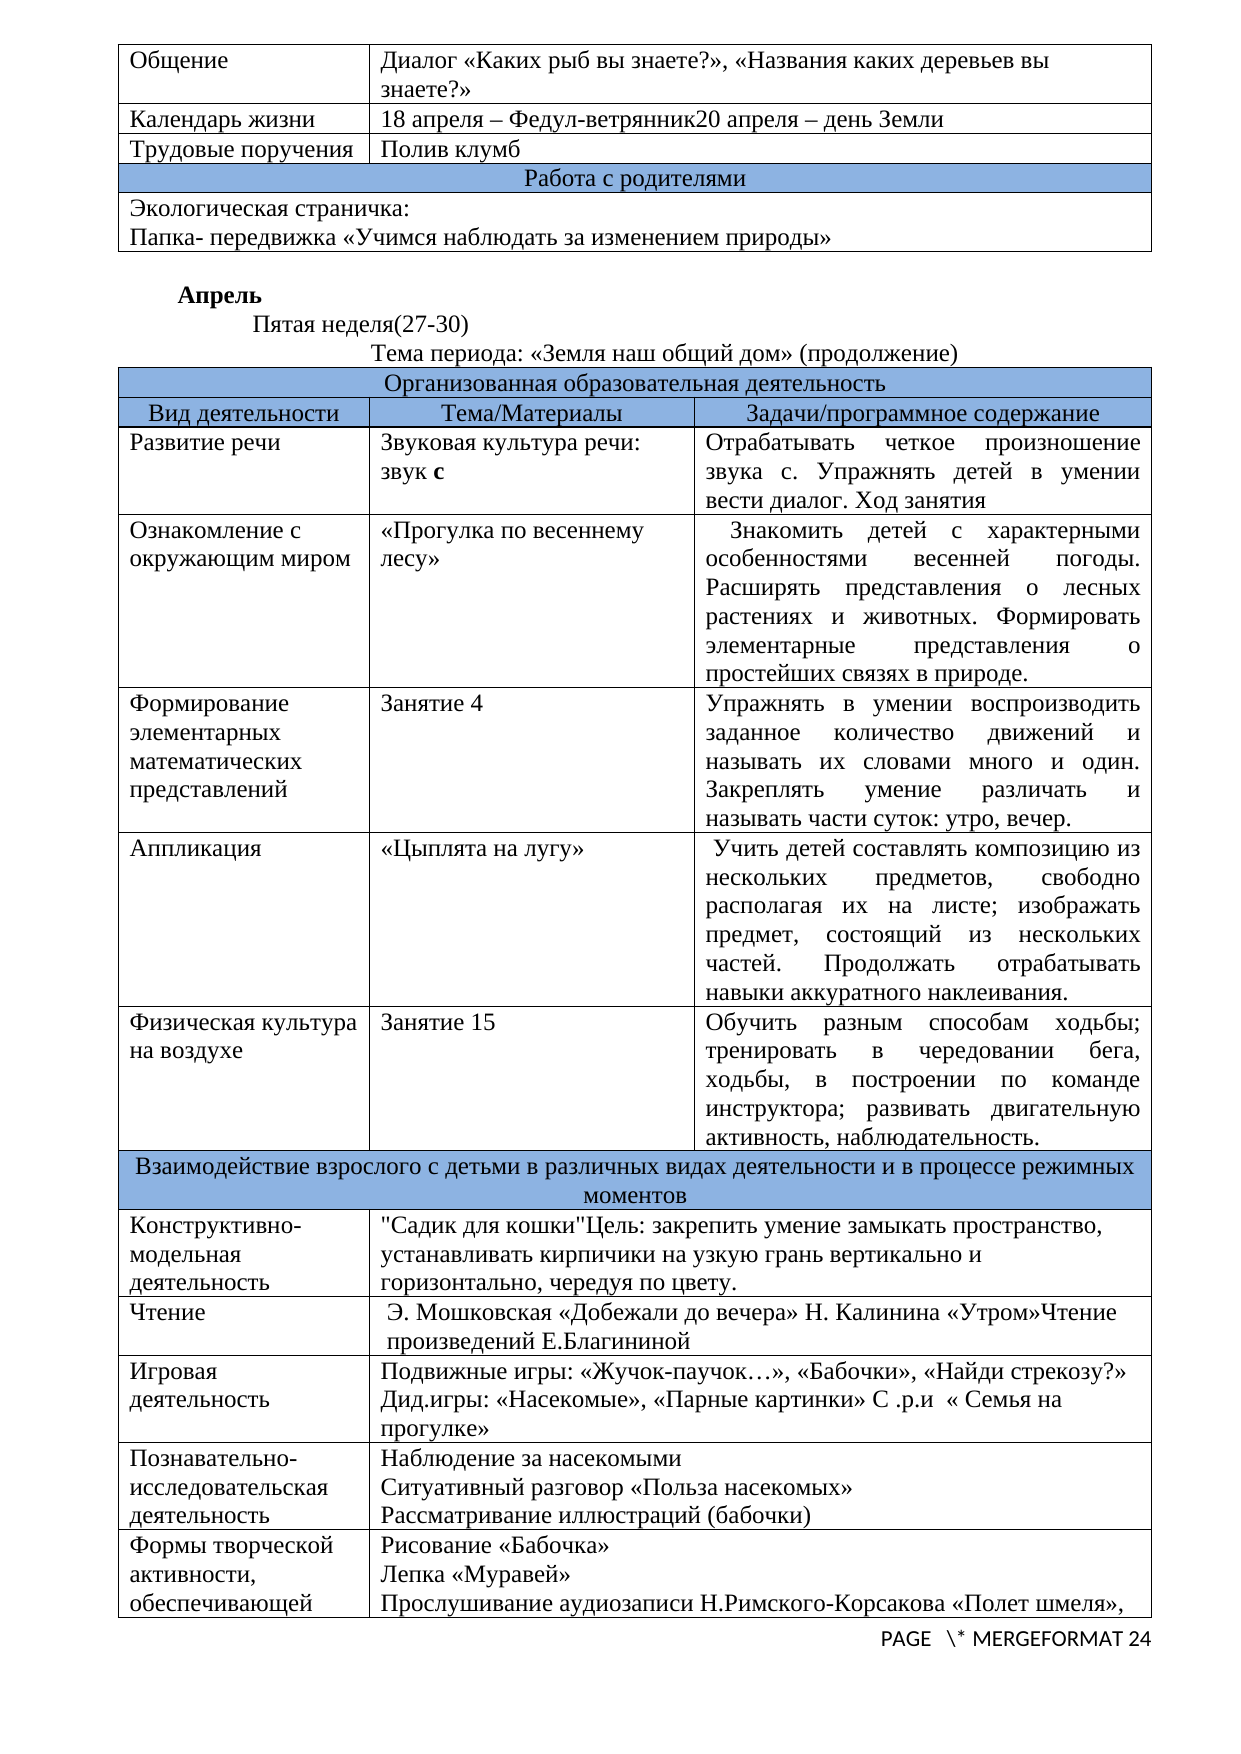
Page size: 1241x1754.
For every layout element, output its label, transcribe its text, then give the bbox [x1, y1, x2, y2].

table_cell Чтение [119, 1297, 369, 1355]
table_cell Формирование элементарных математических представлений [119, 688, 369, 832]
table_cell Полив клумб [370, 134, 1151, 162]
table_cell Подвижные игры: «Жучок-паучок…», «Бабочки», «Найди стрекозу?» Дид.игры: «Насекомые», «Парные картинки» С .р.и « Семья на прогулке» [370, 1356, 1151, 1442]
table_cell "Садик для кошки"Цель: закрепить умение замыкать пространство, устанавливать кирпичики на узкую грань вертикально и горизонтально, чередуя по цвету. [370, 1210, 1151, 1296]
table_cell Игровая деятельность [119, 1356, 369, 1442]
table_cell Занятие 15 [370, 1007, 694, 1150]
table_cell Общение [119, 45, 369, 103]
table_cell Календарь жизни [119, 104, 369, 133]
table_cell Наблюдение за насекомыми Ситуативный разговор «Польза насекомых» Рассматривание иллюстраций (бабочки) [370, 1443, 1151, 1529]
table_cell Аппликация [119, 833, 369, 1006]
table_cell Обучить разным способам ходьбы; тренировать в чередовании бега, ходьбы, в построении по команде инструктора; развивать двигательную активность, наблюдательность. [695, 1007, 1151, 1150]
table_cell Развитие речи [119, 428, 369, 514]
text Тема периода: «Земля наш общий дом» (продолжение) [177, 338, 1152, 367]
table_header Организованная образовательная деятельность [119, 368, 1151, 397]
table_cell 18 апреля – Федул-ветрянник20 апреля – день Земли [370, 104, 1151, 133]
table_cell Взаимодействие взрослого с детьми в различных видах деятельности и в процессе режимных моментов [119, 1151, 1151, 1209]
table_cell Занятие 4 [370, 688, 694, 832]
table_cell «Цыплята на лугу» [370, 833, 694, 1006]
table_cell Вид деятельности [119, 398, 369, 426]
table_cell Познавательно- исследовательская деятельность [119, 1443, 369, 1529]
table_cell Трудовые поручения [119, 134, 369, 162]
table_cell Тема/Материалы [370, 398, 694, 426]
table_cell Физическая культура на воздухе [119, 1007, 369, 1150]
table_cell Звуковая культура речи: звук с [370, 428, 694, 514]
table_cell Конструктивно-модельная деятельность [119, 1210, 369, 1296]
table_cell Э. Мошковская «Добежали до вечера» Н. Калинина «Утром»Чтение произведений Е.Благининой [370, 1297, 1151, 1355]
text Апрель [177, 281, 1152, 309]
table_cell Работа с родителями [119, 164, 1151, 192]
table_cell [370, 1530, 1151, 1617]
table_cell Задачи/программное содержание [695, 398, 1151, 426]
table_cell Упражнять в умении воспроизводить заданное количество движений и называть их словами много и один. Закреплять умение различать и называть части суток: утро, вечер. [695, 688, 1151, 832]
table_cell Знакомить детей с характерными особенностями весенней погоды. Расширять представления о лесных растениях и животных. Формировать элементарные представления о простейших связях в природе. [695, 515, 1151, 687]
table_cell «Прогулка по весеннему лесу» [370, 515, 694, 687]
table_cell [119, 1530, 369, 1617]
table_cell Учить детей составлять композицию из нескольких предметов, свободно располагая их на листе; изображать предмет, состоящий из нескольких частей. Продолжать отрабатывать навыки аккуратного наклеивания. [695, 833, 1151, 1006]
table_cell Экологическая страничка: Папка- передвижка «Учимся наблюдать за изменением природы» [119, 193, 1151, 251]
table_cell Ознакомление с окружающим миром [119, 515, 369, 687]
table_cell Отрабатывать четкое произношение звука с. Упражнять детей в умении вести диалог. Ход занятия [695, 428, 1151, 514]
table_cell Диалог «Каких рыб вы знаете?», «Названия каких деревьев вы знаете?» [370, 45, 1151, 103]
list Пятая неделя(27-30) [252, 309, 1152, 338]
